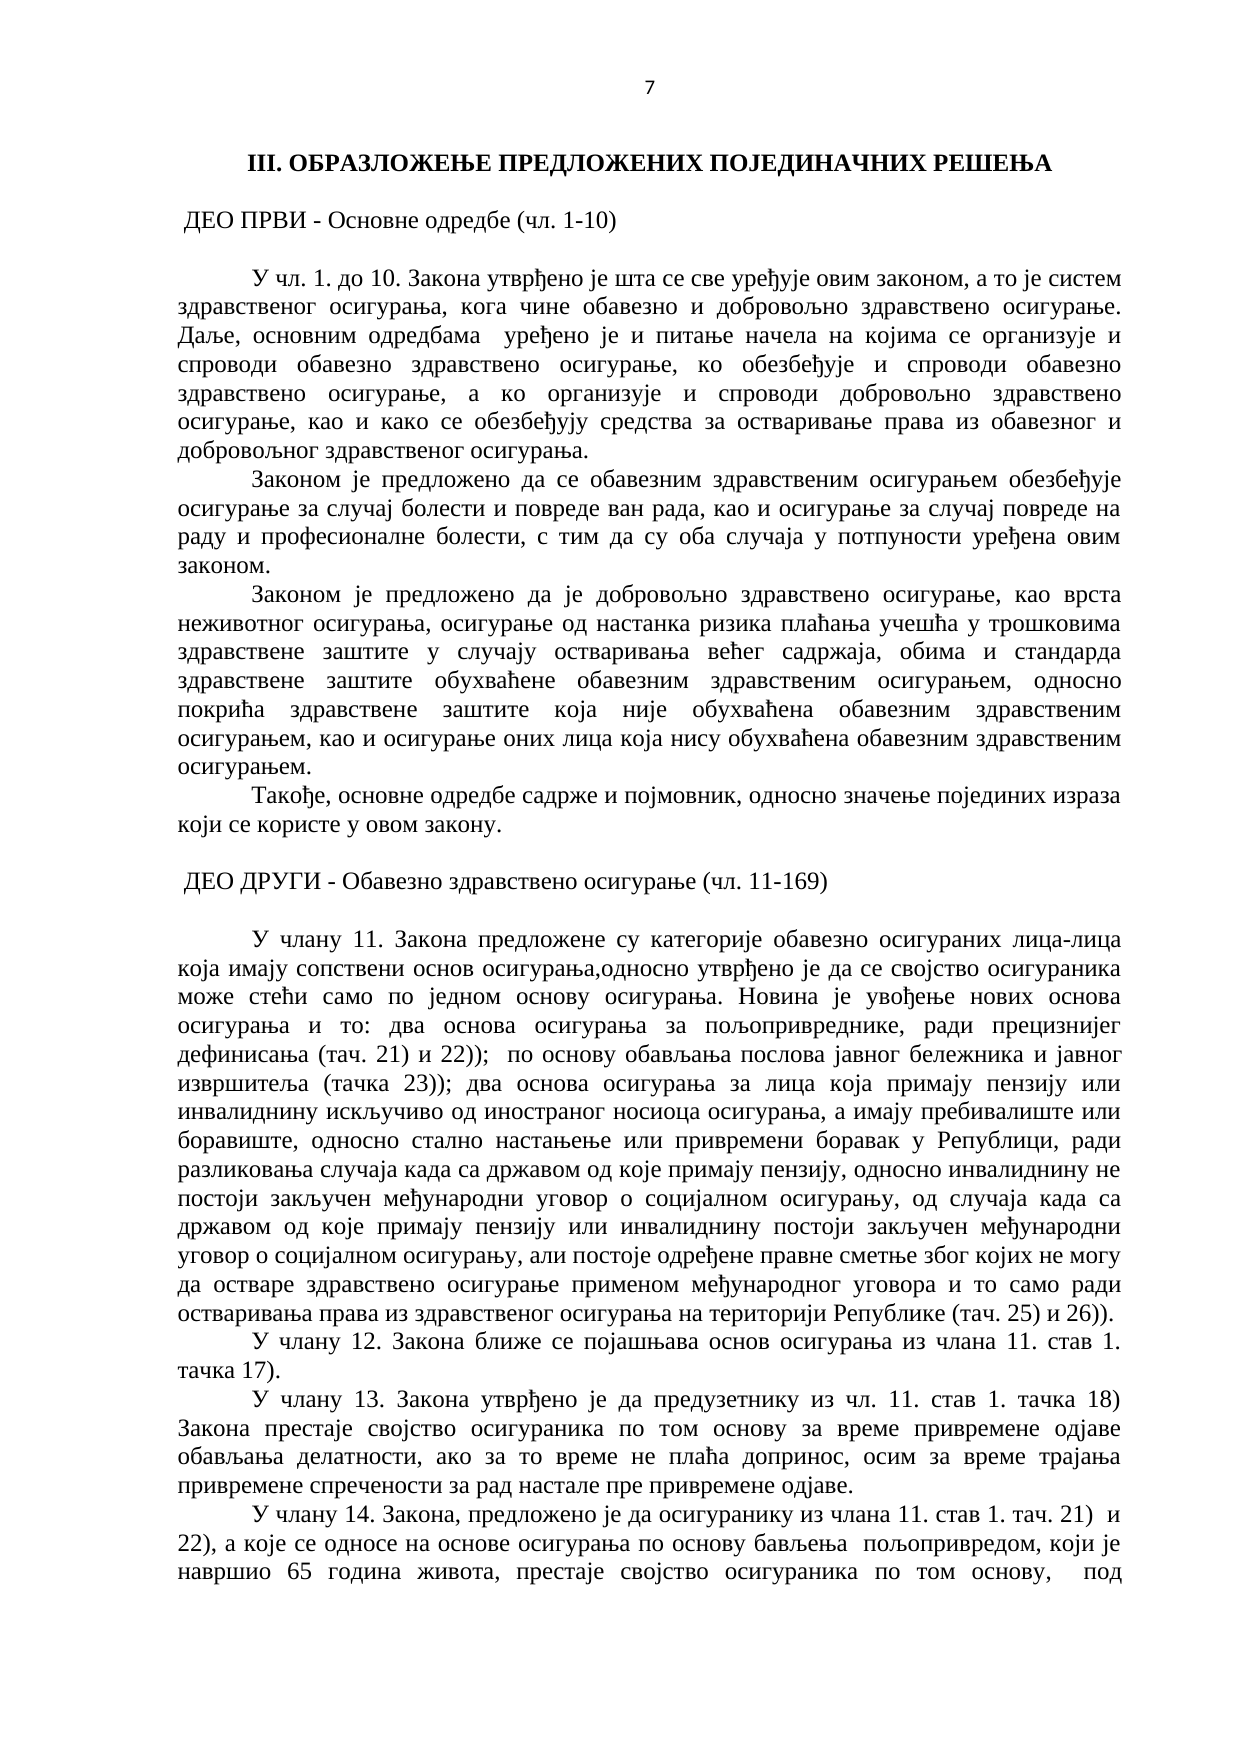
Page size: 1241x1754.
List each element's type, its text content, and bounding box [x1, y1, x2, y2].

text У члану 12. Закона ближе се појашњава основ осигурања из члана 11. став 1. тачка 17). [177, 1326, 1122, 1384]
text Такође, основне одредбе садрже и појмовник, односно значење појединих израза који се користе у овом закону. [177, 780, 1122, 838]
text У чл. 1. до 10. Закона утврђено je шта се све уређује овим законом, а то је систем здравственог осигурања, кога чине обавезно и добровољно здравствено осигурање. Даље, основним одредбама уређено је и питање начела на којима се организује и спроводи обавезно здравствено осигурање, ко обезбеђује и спроводи обавезно здравствено осигурање, а ко оргaнизује и спроводи добровољно здравствено осигурање, као и како се обезбеђују средства за остваривање права из обавезног и добровољног здравственог осигурања. [177, 263, 1122, 464]
text ДЕО ДРУГИ - Обавезно здравствено осигурање (чл. 11-169) [177, 866, 1122, 895]
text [177, 1499, 1122, 1585]
text III. ОБРАЗЛОЖЕЊЕ ПРЕДЛОЖЕНИХ ПОЈЕДИНАЧНИХ РЕШЕЊА [177, 148, 1122, 176]
text У члану 13. Закона утврђено је да предузетнику из чл. 11. став 1. тачка 18) Закона престаје својство осигураника по том основу за време привремене одјаве обављања делатности, ако за то време не плаћа допринос, осим за време трајања привремене спречености за рад настале пре привремене одјаве. [177, 1384, 1122, 1499]
text Законом је предложено да се обавезним здравственим осигурањем обезбеђује осигурање за случај болести и повреде ван рада, као и осигурање за случај повреде на раду и професионалне болести, с тим да су оба случаја у потпуности уређена овим законом. [177, 464, 1122, 579]
text У члану 11. Закона предложене су категорије обавезно осигураних лица-лица која имају сопствени основ осигурања,односно утврђено је да се својство осигураника може стећи само по једном основу осигурања. Новина је увођење нових основа осигурања и то: два основа осигурања за пољопривреднике, ради прецизнијег дефинисања (тач. 21) и 22)); по основу обављања послова јавног бележника и јавног извршитеља (тачка 23)); два основа осигурања за лица која примају пензију или инвалиднину искључиво од иностраног носиоца осигурања, а имају пребивалиште или боравиште, односно стално настањење или привремени боравак у Републици, ради разликовања случаја када са државом од које примају пензију, односно инвалиднину не постоји закључен међународни уговор о социјалном осигурању, од случаја када са државом од које примају пензију или инвалиднину постоји закључен међународни уговор о социјалном осигурању, али постоје одређене правне сметње због којих не могу да остваре здравствено осигурање применом међународног уговора и то само ради остваривања права из здравственог осигурања на територији Републике (тач. 25) и 26)). [177, 924, 1122, 1326]
text Законом је предложено да је добровољно здравствено осигурање, као врста неживотног осигурања, осигурање од настанка ризика плаћања учешћа у трошковима здравствене заштите у случају остваривања већег садржаја, обима и стандарда здравствене заштите обухваћене обавезним здравственим осигурањем, односно покрића здравствене заштите која није обухваћена обавезним здравственим осигурањем, као и осигурање оних лица која нису обухваћена обавезним здравственим осигурањем. [177, 579, 1122, 780]
text ДЕО ПРВИ - Основне одредбе (чл. 1-10) [177, 205, 1122, 234]
